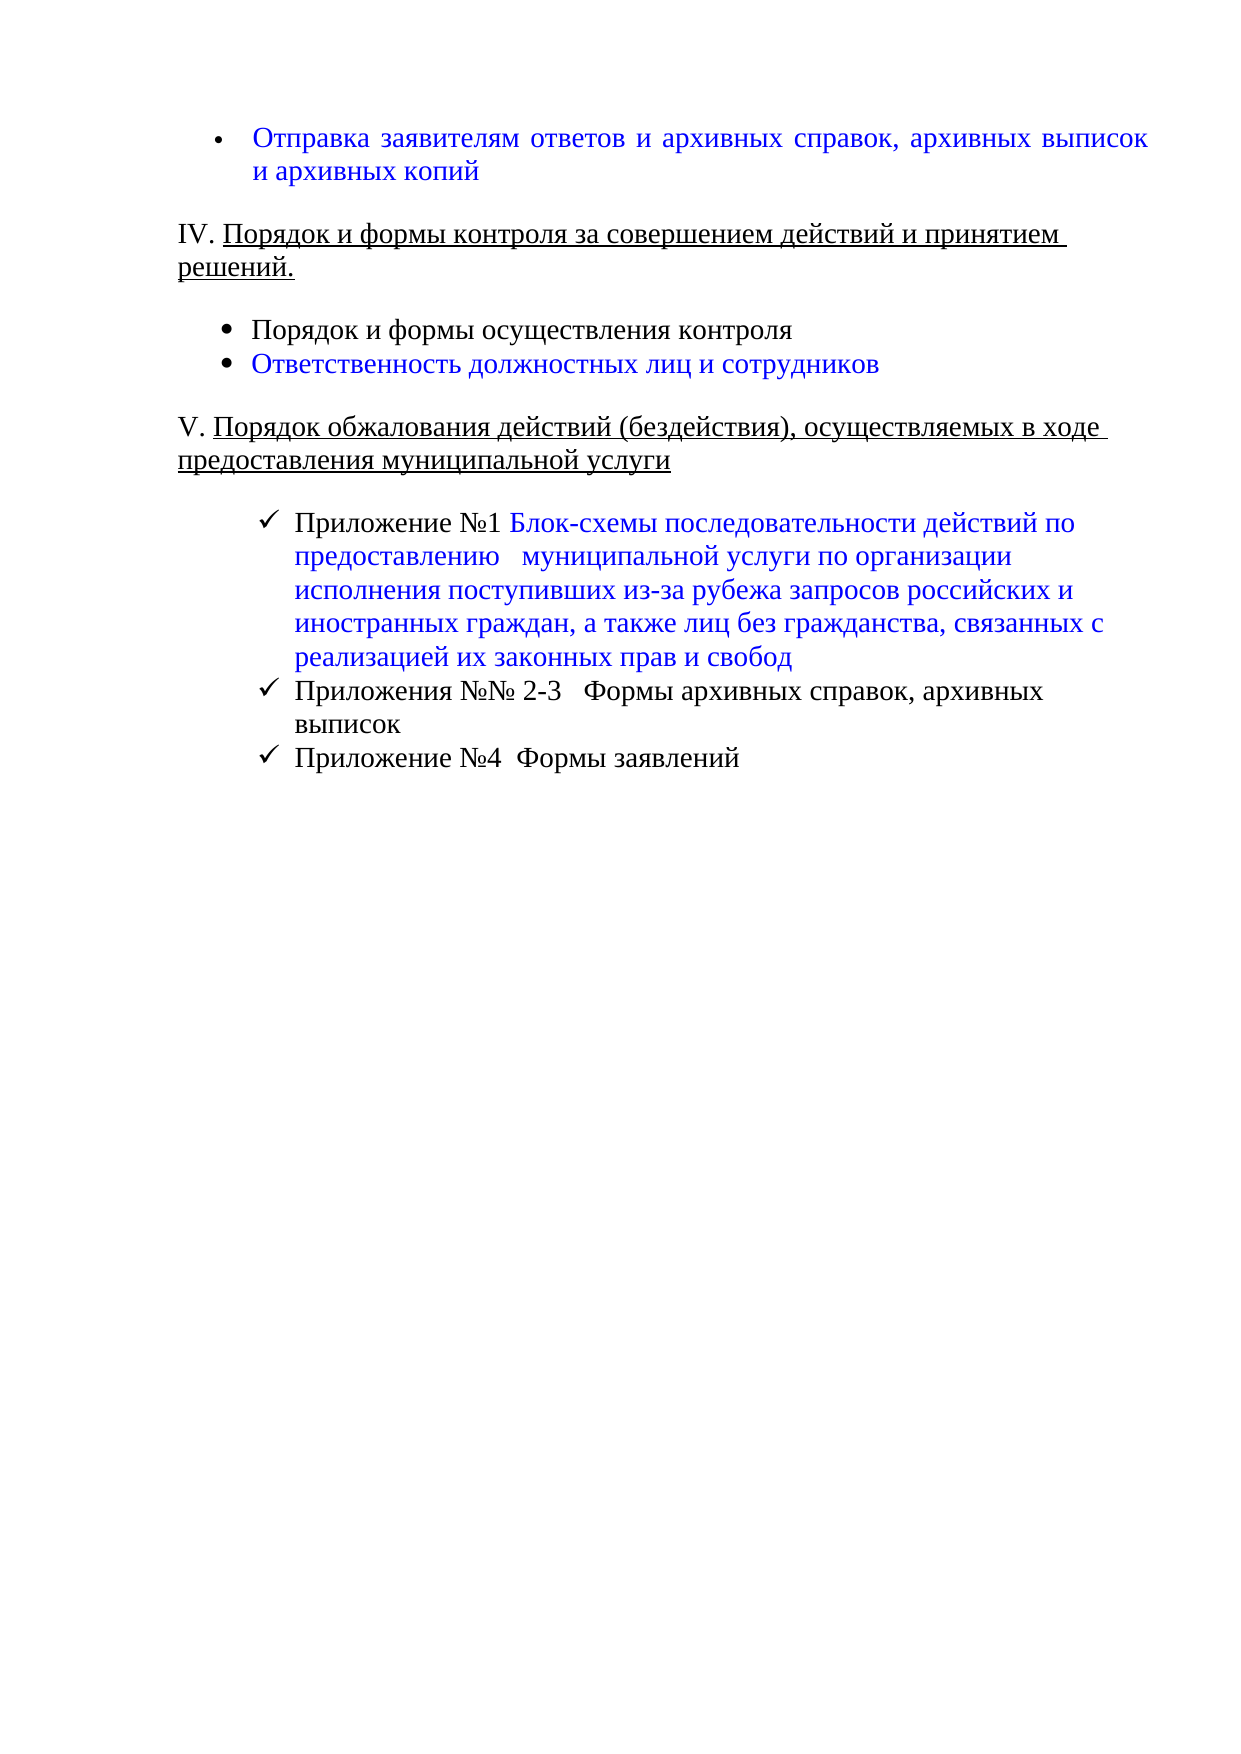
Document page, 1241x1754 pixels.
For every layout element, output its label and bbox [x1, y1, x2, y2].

table_header [176, 118, 1150, 1614]
